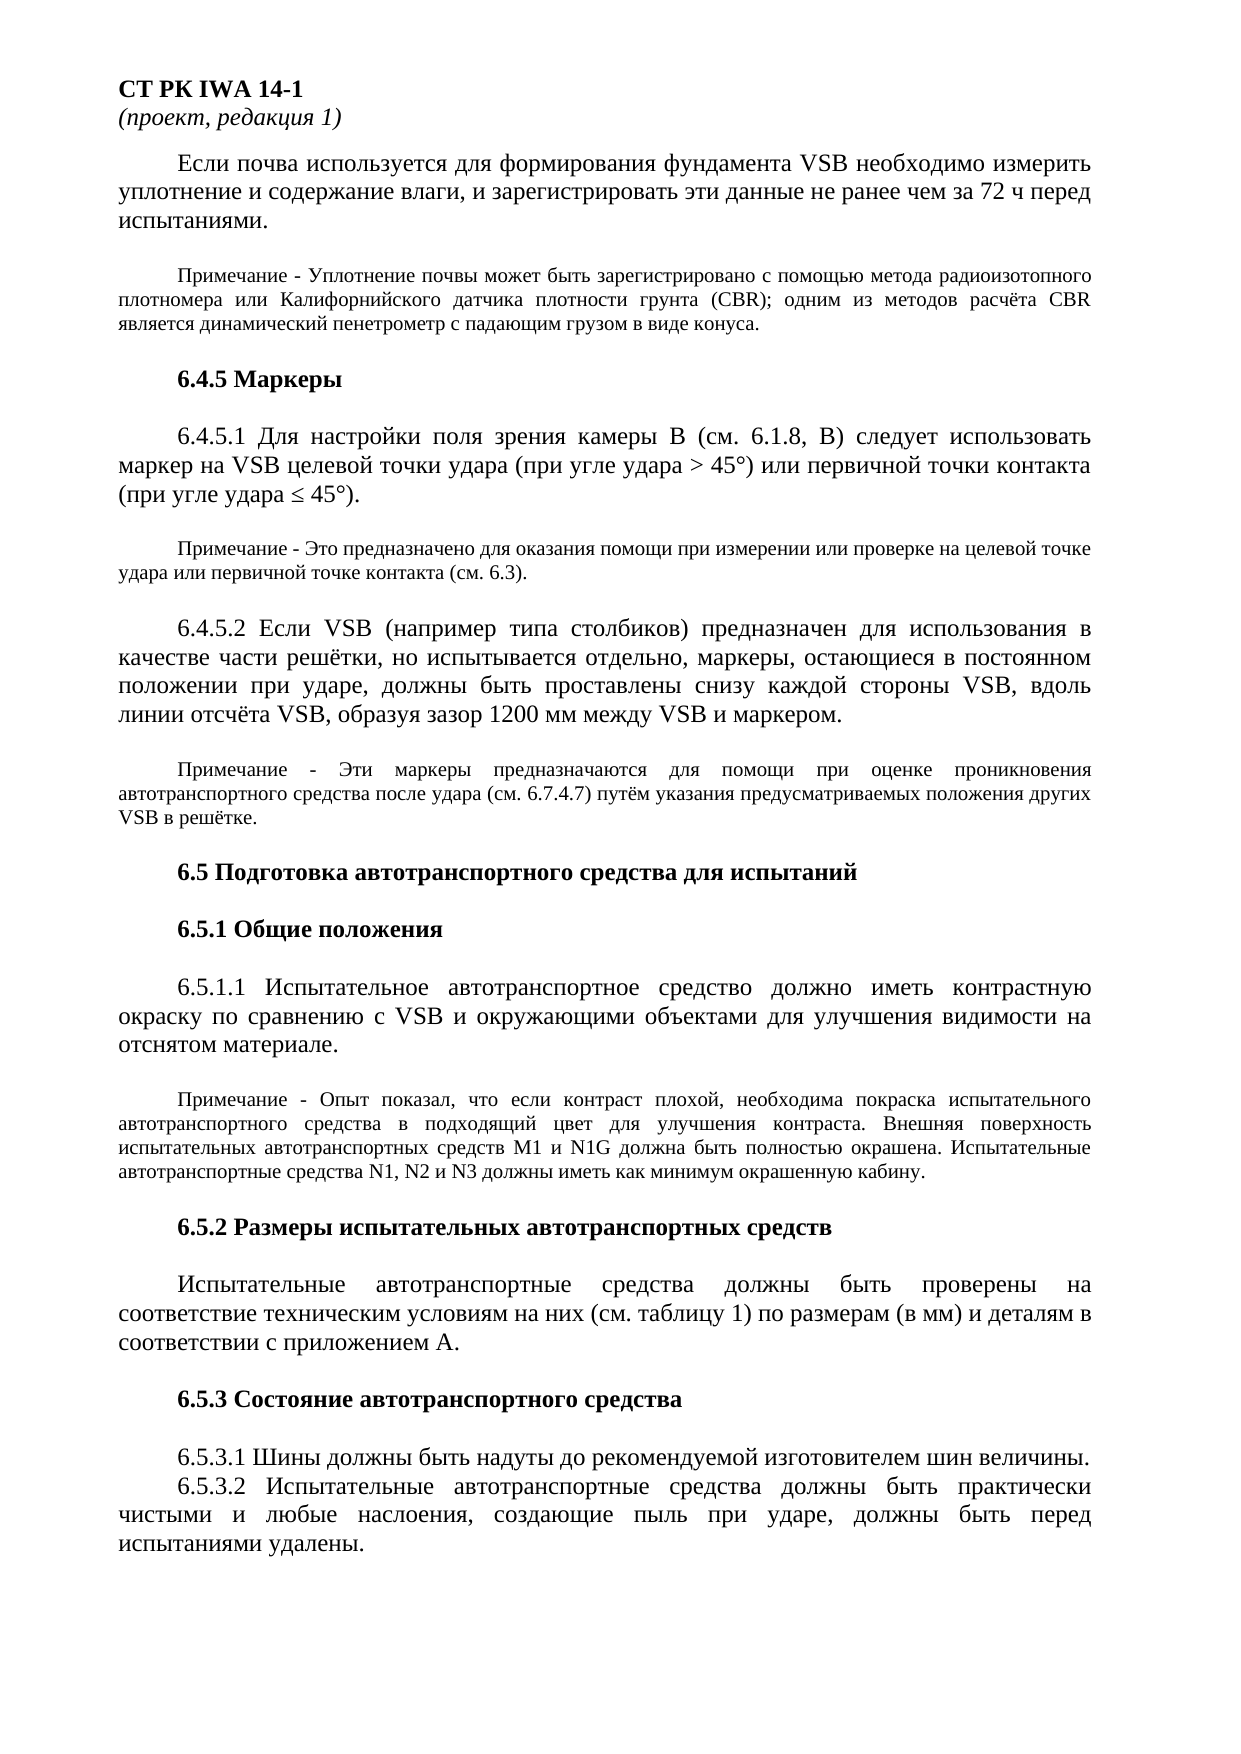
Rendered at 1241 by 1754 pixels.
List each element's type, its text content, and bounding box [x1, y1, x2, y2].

text Примечание - Опыт показал, что если контраст плохой, необходима покраска испытательного автотранспортного средства в подходящий цвет для улучшения контраста. Внешняя поверхность испытательных автотранспортных средств M1 и N1G должна быть полностью окрашена. Испытательные автотранспортные средства N1, N2 и N3 должны иметь как минимум окрашенную кабину. [118, 1087, 1092, 1183]
text 6.5.2 Размеры испытательных автотранспортных средств [118, 1212, 1092, 1241]
text Испытательные автотранспортные средства должны быть проверены на соответствие техническим условиям на них (см. таблицу 1) по размерам (в мм) и деталям в соответствии с приложением A. [118, 1269, 1092, 1356]
text 6.4.5.1 Для настройки поля зрения камеры B (см. 6.1.8, B) следует использовать маркер на VSB целевой точки удара (при угле удара > 45°) или первичной точки контакта (при угле удара ≤ 45°). [118, 421, 1092, 507]
text 6.5.1 Общие положения [118, 914, 1092, 943]
text 6.4.5.2 Если VSB (например типа столбиков) предназначен для использования в качестве части решётки, но испытывается отдельно, маркеры, остающиеся в постоянном положении при ударе, должны быть проставлены снизу каждой стороны VSB, вдоль линии отсчёта VSB, образуя зазор 1200 мм между VSB и маркером. [118, 613, 1092, 728]
text Примечание - Это предназначено для оказания помощи при измерении или проверке на целевой точке удара или первичной точке контакта (см. 6.3). [118, 536, 1092, 584]
text Примечание - Эти маркеры предназначаются для помощи при оценке проникновения автотранспортного средства после удара (см. 6.7.4.7) путём указания предусматриваемых положения других VSB в решётке. [118, 757, 1092, 829]
text 6.5.3 Состояние автотранспортного средства [118, 1384, 1092, 1413]
text 6.5.3.2 Испытательные автотранспортные средства должны быть практически чистыми и любые наслоения, создающие пыль при ударе, должны быть перед испытаниями удалены. [118, 1471, 1092, 1557]
text 6.5.3.1 Шины должны быть надуты до рекомендуемой изготовителем шин величины. [118, 1442, 1092, 1471]
text 6.5 Подготовка автотранспортного средства для испытаний [118, 857, 1092, 886]
text Примечание - Уплотнение почвы может быть зарегистрировано с помощью метода радиоизотопного плотномера или Калифорнийского датчика плотности грунта (CBR); одним из методов расчёта CBR является динамический пенетрометр с падающим грузом в виде конуса. [118, 263, 1092, 335]
text Если почва используется для формирования фундамента VSB необходимо измерить уплотнение и содержание влаги, и зарегистрировать эти данные не ранее чем за 72 ч перед испытаниями. [118, 148, 1092, 234]
text 6.5.1.1 Испытательное автотранспортное средство должно иметь контрастную окраску по сравнению с VSB и окружающими объектами для улучшения видимости на отснятом материале. [118, 972, 1092, 1058]
text 6.4.5 Маркеры [118, 364, 1092, 392]
